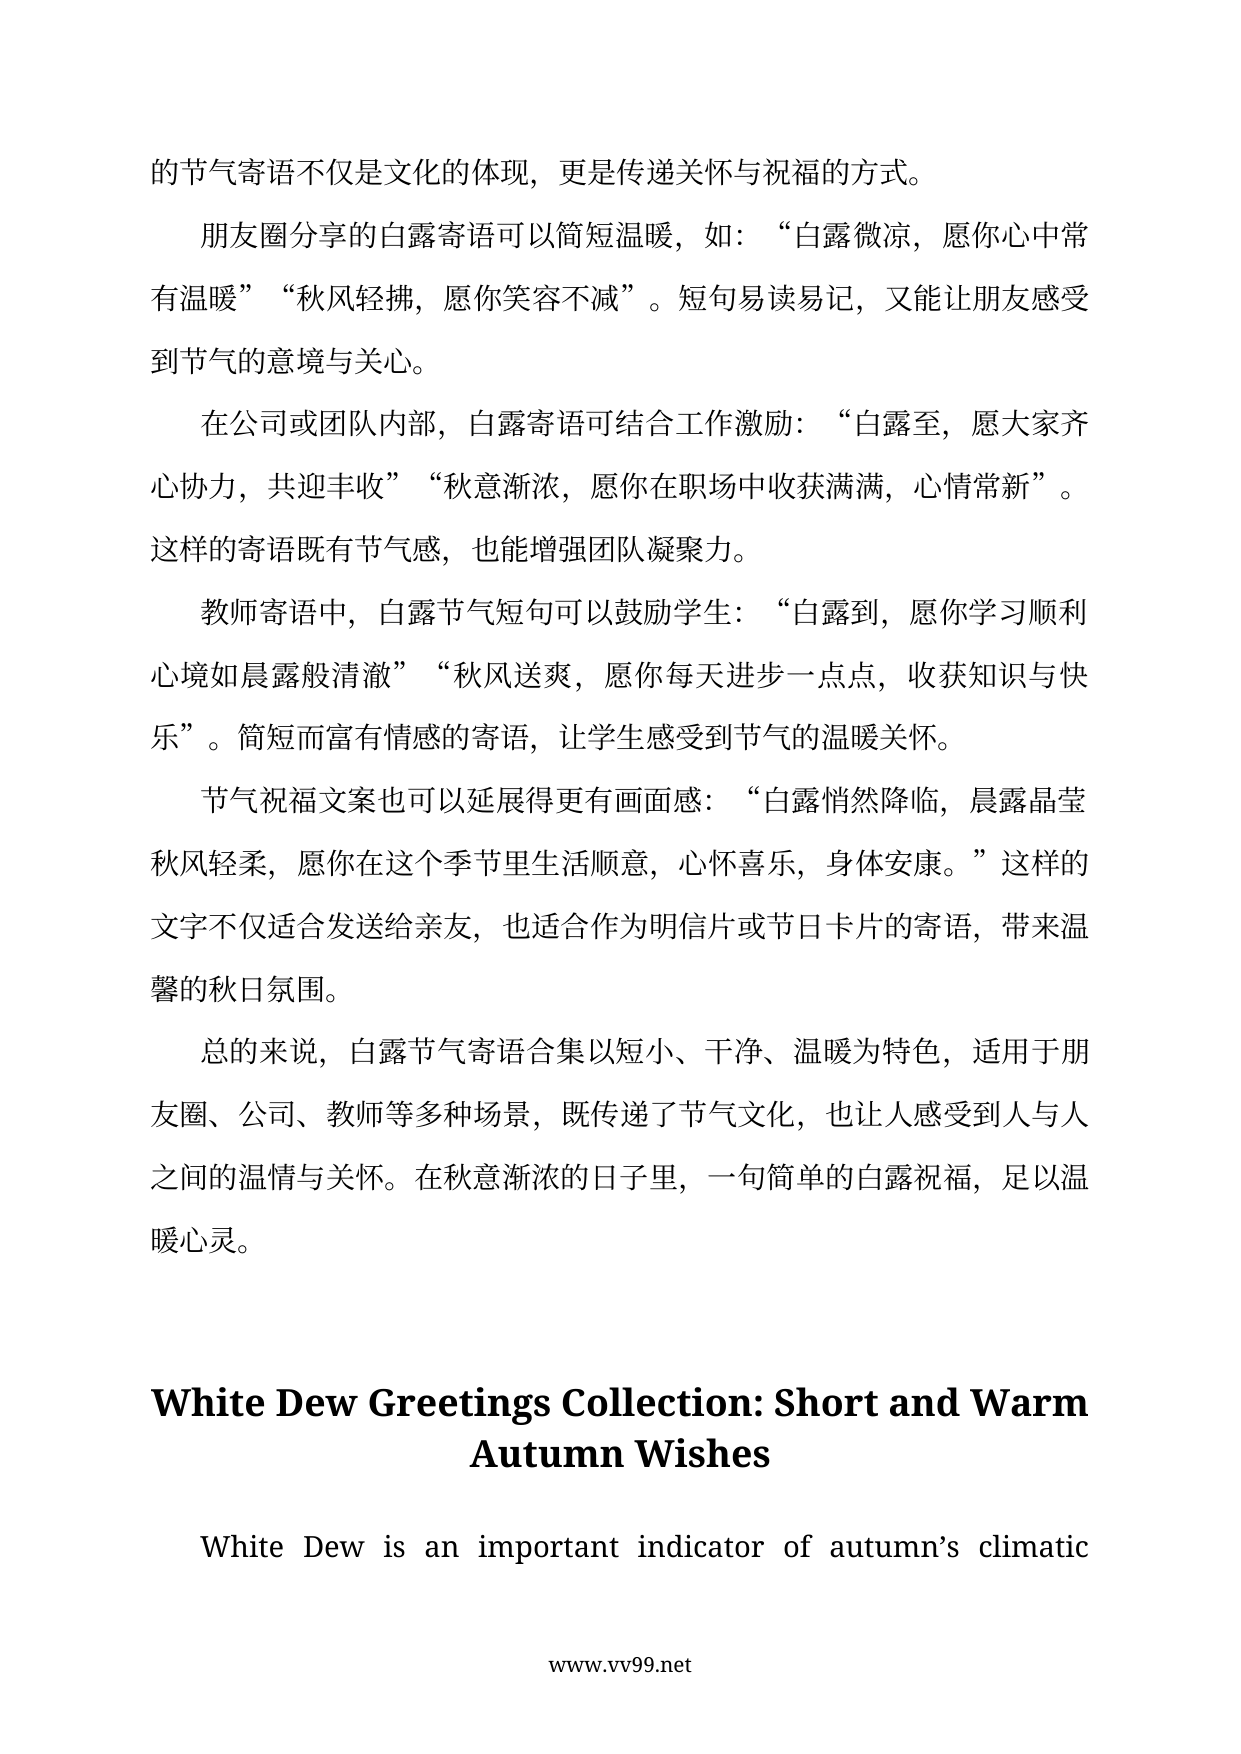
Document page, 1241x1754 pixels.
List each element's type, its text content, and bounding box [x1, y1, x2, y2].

text 节气祝福文案也可以延展得更有画面感：“白露悄然降临，晨露晶莹，秋风轻柔，愿你在这个季节里生活顺意，心怀喜乐，身体安康。”这样的文字不仅适合发送给亲友，也适合作为明信片或节日卡片的寄语，带来温馨的秋日氛围。 [150, 778, 1090, 1008]
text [150, 1526, 1090, 1566]
text 朋友圈分享的白露寄语可以简短温暖，如：“白露微凉，愿你心中常有温暖”“秋风轻拂，愿你笑容不减”。短句易读易记，又能让朋友感受到节气的意境与关心。 [150, 213, 1090, 380]
text 教师寄语中，白露节气短句可以鼓励学生：“白露到，愿你学习顺利，心境如晨露般清澈”“秋风送爽，愿你每天进步一点点，收获知识与快乐”。简短而富有情感的寄语，让学生感受到节气的温暖关怀。 [150, 590, 1090, 757]
text 在公司或团队内部，白露寄语可结合工作激励：“白露至，愿大家齐心协力，共迎丰收”“秋意渐浓，愿你在职场中收获满满，心情常新”。这样的寄语既有节气感，也能增强团队凝聚力。 [150, 401, 1090, 569]
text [150, 150, 1090, 192]
text 总的来说，白露节气寄语合集以短小、干净、温暖为特色，适用于朋友圈、公司、教师等多种场景，既传递了节气文化，也让人感受到人与人之间的温情与关怀。在秋意渐浓的日子里，一句简单的白露祝福，足以温暖心灵。 [150, 1029, 1090, 1260]
subtitle White Dew Greetings Collection: Short and Warm Autumn Wishes [150, 1376, 1090, 1478]
